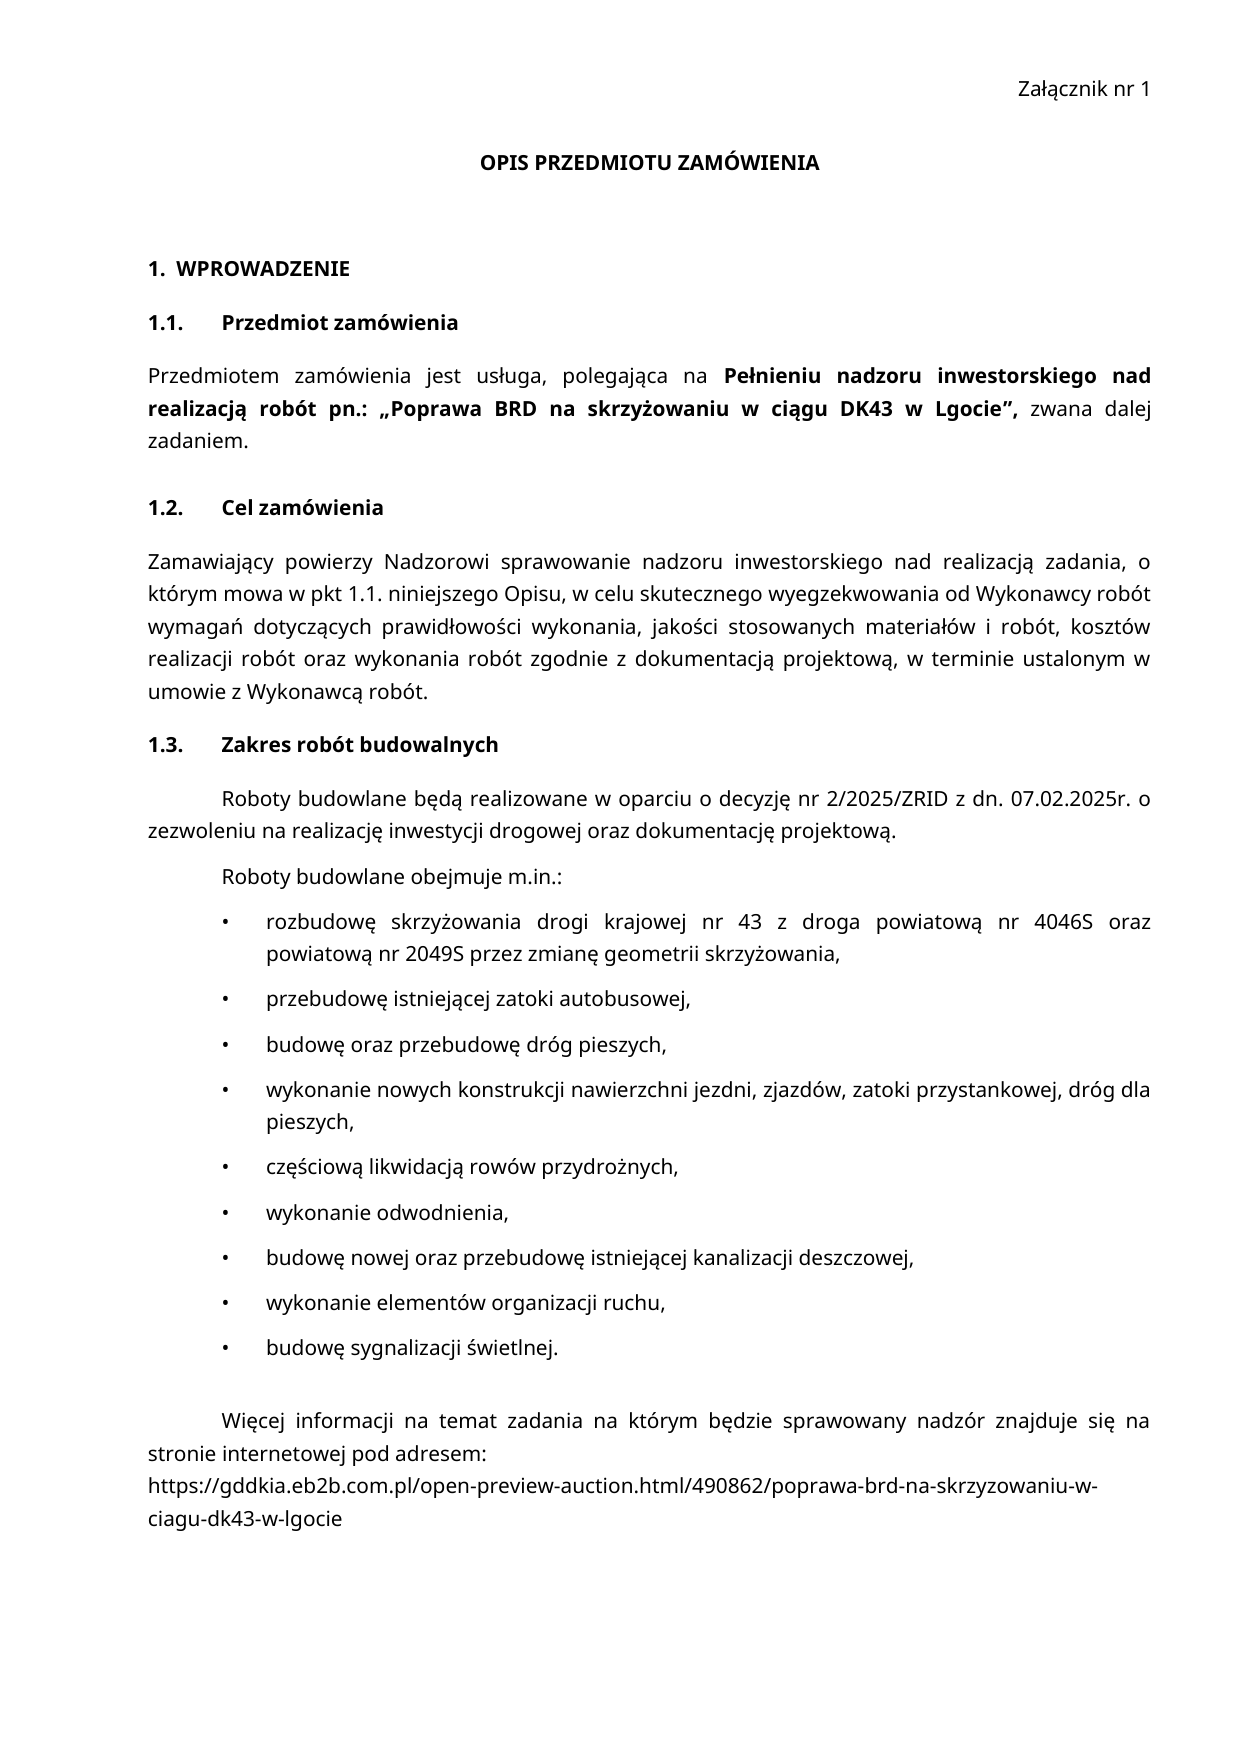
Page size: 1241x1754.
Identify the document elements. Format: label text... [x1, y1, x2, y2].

text Więcej informacji na temat zadania na którym będzie sprawowany nadzór znajduje się na stronie internetowej pod adresem: [148, 1406, 1152, 1467]
text OPIS PRZEDMIOTU ZAMÓWIENIA [148, 148, 1152, 176]
text Przedmiotem zamówienia jest usługa, polegająca na Pełnieniu nadzoru inwestorskiego nad realizacją robót pn.: „Poprawa BRD na skrzyżowaniu w ciągu DK43 w Lgocie”, zwana dalej zadaniem. [148, 361, 1152, 455]
text • przebudowę istniejącej zatoki autobusowej, [221, 984, 1152, 1013]
list Cel zamówienia [148, 493, 1152, 522]
text Zamawiający powierzy Nadzorowi sprawowanie nadzoru inwestorskiego nad realizacją zadania, o którym mowa w pkt 1.1. niniejszego Opisu, w celu skutecznego wyegzekwowania od Wykonawcy robót wymagań dotyczących prawidłowości wykonania, jakości stosowanych materiałów i robót, kosztów realizacji robót oraz wykonania robót zgodnie z dokumentacją projektową, w terminie ustalonym w umowie z Wykonawcą robót. [148, 547, 1152, 706]
text • wykonanie elementów organizacji ruchu, [221, 1288, 1152, 1316]
text • rozbudowę skrzyżowania drogi krajowej nr 43 z droga powiatową nr 4046S oraz powiatową nr 2049S przez zmianę geometrii skrzyżowania, [221, 907, 1152, 968]
text • wykonanie odwodnienia, [221, 1198, 1152, 1226]
text • budowę oraz przebudowę dróg pieszych, [221, 1030, 1152, 1058]
text • budowę sygnalizacji świetlnej. [221, 1333, 1152, 1361]
list Zakres robót budowalnych [148, 731, 1152, 759]
text Roboty budowlane obejmuje m.in.: [148, 862, 1152, 890]
text https://gddkia.eb2b.com.pl/open-preview-auction.html/490862/poprawa-brd-na-skrzyzowaniu-w-ciagu-dk43-w-lgocie [148, 1472, 1152, 1533]
list Przedmiot zamówienia [148, 308, 1152, 336]
text • częściową likwidacją rowów przydrożnych, [221, 1152, 1152, 1181]
text Roboty budowlane będą realizowane w oparciu o decyzję nr 2/2025/ZRID z dn. 07.02.2025r. o zezwoleniu na realizację inwestycji drogowej oraz dokumentację projektową. [148, 784, 1152, 845]
text • budowę nowej oraz przebudowę istniejącej kanalizacji deszczowej, [221, 1243, 1152, 1271]
text • wykonanie nowych konstrukcji nawierzchni jezdni, zjazdów, zatoki przystankowej, dróg dla pieszych, [221, 1075, 1152, 1136]
text 1. WPROWADZENIE [148, 254, 1152, 283]
